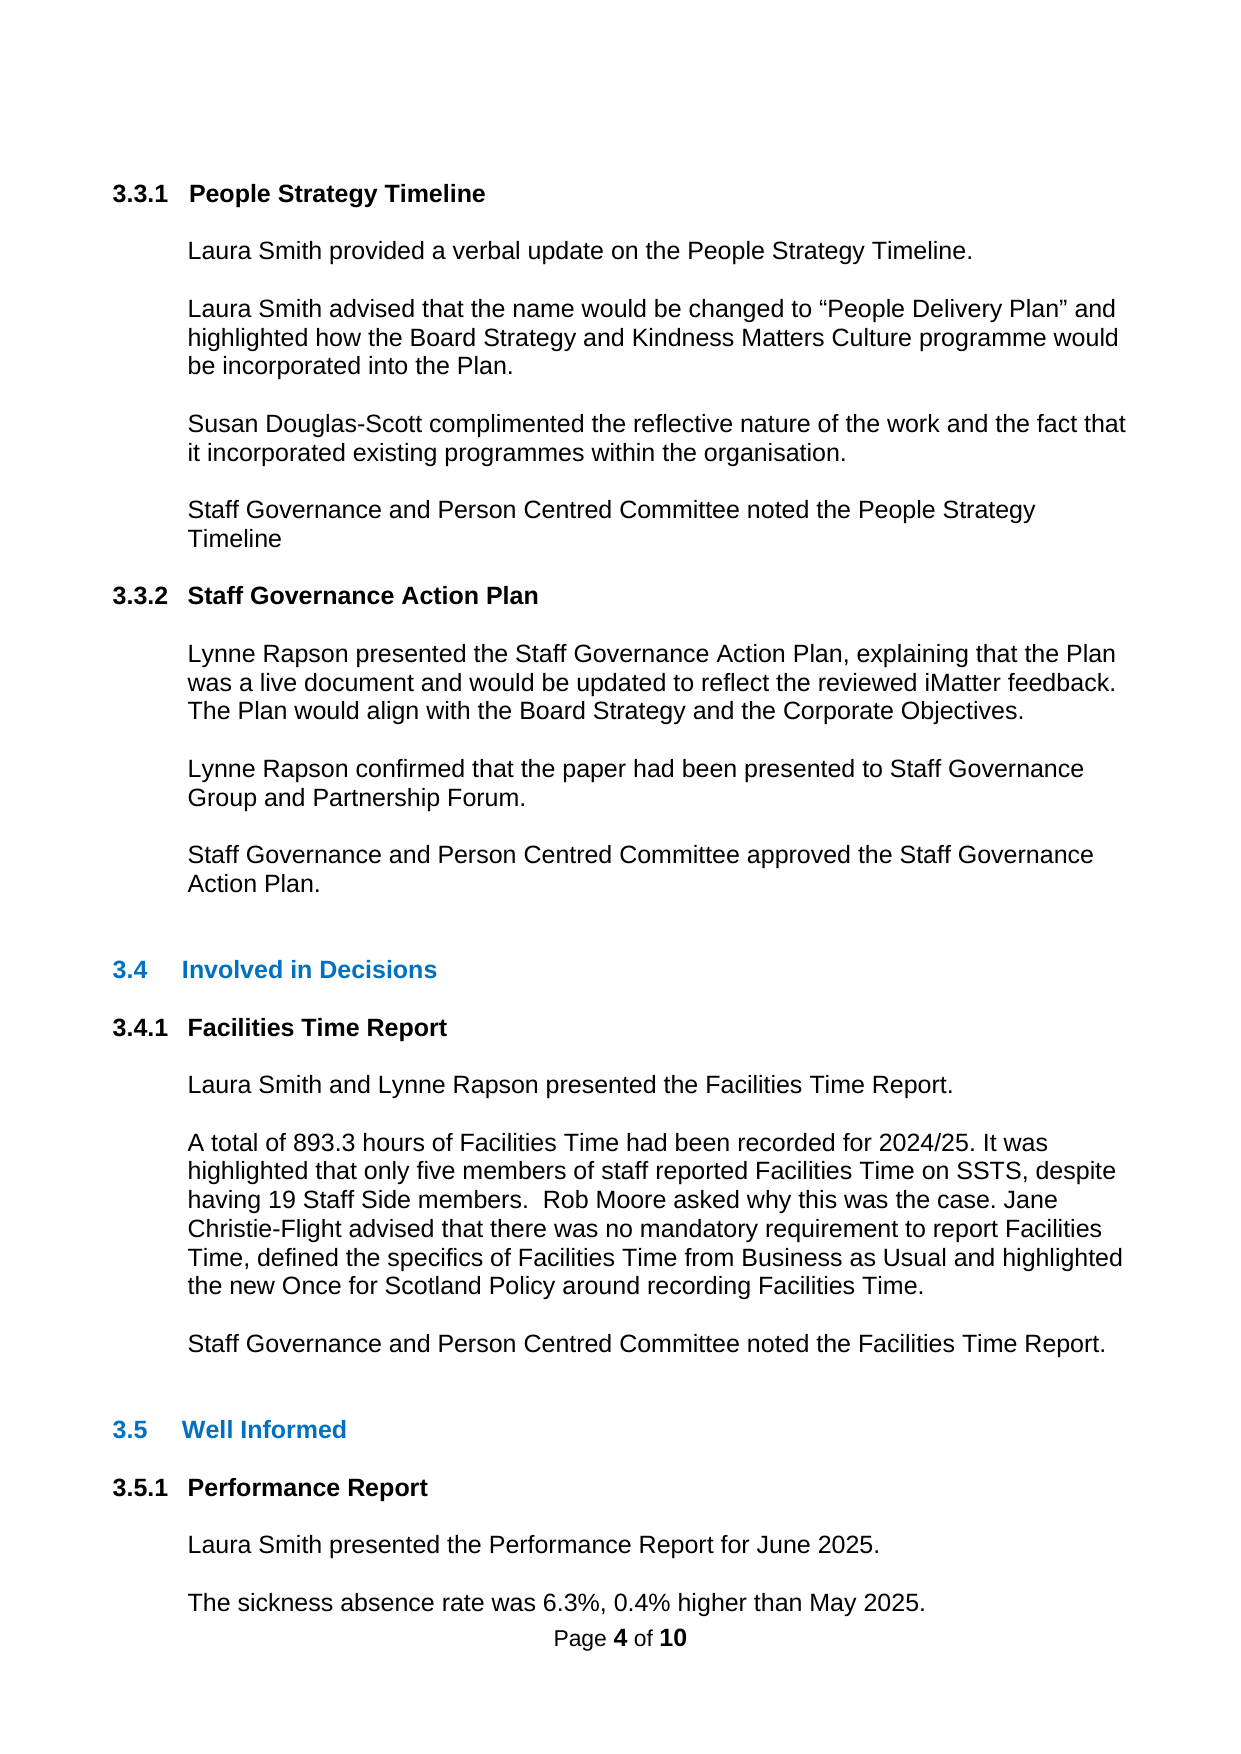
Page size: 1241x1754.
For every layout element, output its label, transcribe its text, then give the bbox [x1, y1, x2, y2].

text Staff Governance and Person Centred Committee noted the Facilities Time Report. [187, 1329, 1128, 1357]
list Performance Report [112, 1472, 1128, 1501]
text 3.3.2 Staff Governance Action Plan [112, 581, 1128, 610]
text Laura Smith advised that the name would be changed to “People Delivery Plan” and highlighted how the Board Strategy and Kindness Matters Culture programme would be incorporated into the Plan. [187, 294, 1128, 380]
text Staff Governance and Person Centred Committee noted the People Strategy Timeline [187, 495, 1128, 552]
text Lynne Rapson presented the Staff Governance Action Plan, explaining that the Plan was a live document and would be updated to reflect the reviewed iMatter feedback. The Plan would align with the Board Strategy and the Corporate Objectives. [187, 639, 1128, 725]
text Staff Governance and Person Centred Committee approved the Staff Governance Action Plan. [187, 840, 1128, 897]
text Laura Smith provided a verbal update on the People Strategy Timeline. [112, 236, 1128, 265]
text Lynne Rapson confirmed that the paper had been presented to Staff Governance Group and Partnership Forum. [187, 754, 1128, 811]
list Facilities Time Report [112, 1012, 1128, 1041]
text 3.4 Involved in Decisions [112, 955, 1128, 984]
text Laura Smith and Lynne Rapson presented the Facilities Time Report. [187, 1070, 1128, 1099]
text The sickness absence rate was 6.3%, 0.4% higher than May 2025. [187, 1587, 1128, 1616]
text Susan Douglas-Scott complimented the reflective nature of the work and the fact that it incorporated existing programmes within the organisation. [187, 409, 1128, 466]
text Laura Smith presented the Performance Report for June 2025. [187, 1530, 1128, 1559]
text A total of 893.3 hours of Facilities Time had been recorded for 2024/25. It was highlighted that only five members of staff reported Facilities Time on SSTS, despite having 19 Staff Side members. Rob Moore asked why this was the case. Jane Christie-Flight advised that there was no mandatory requirement to report Facilities Time, defined the specifics of Facilities Time from Business as Usual and highlighted the new Once for Scotland Policy around recording Facilities Time. [187, 1127, 1128, 1300]
text 3.5 Well Informed [112, 1415, 1128, 1444]
text 3.3.1 People Strategy Timeline [112, 179, 1128, 207]
